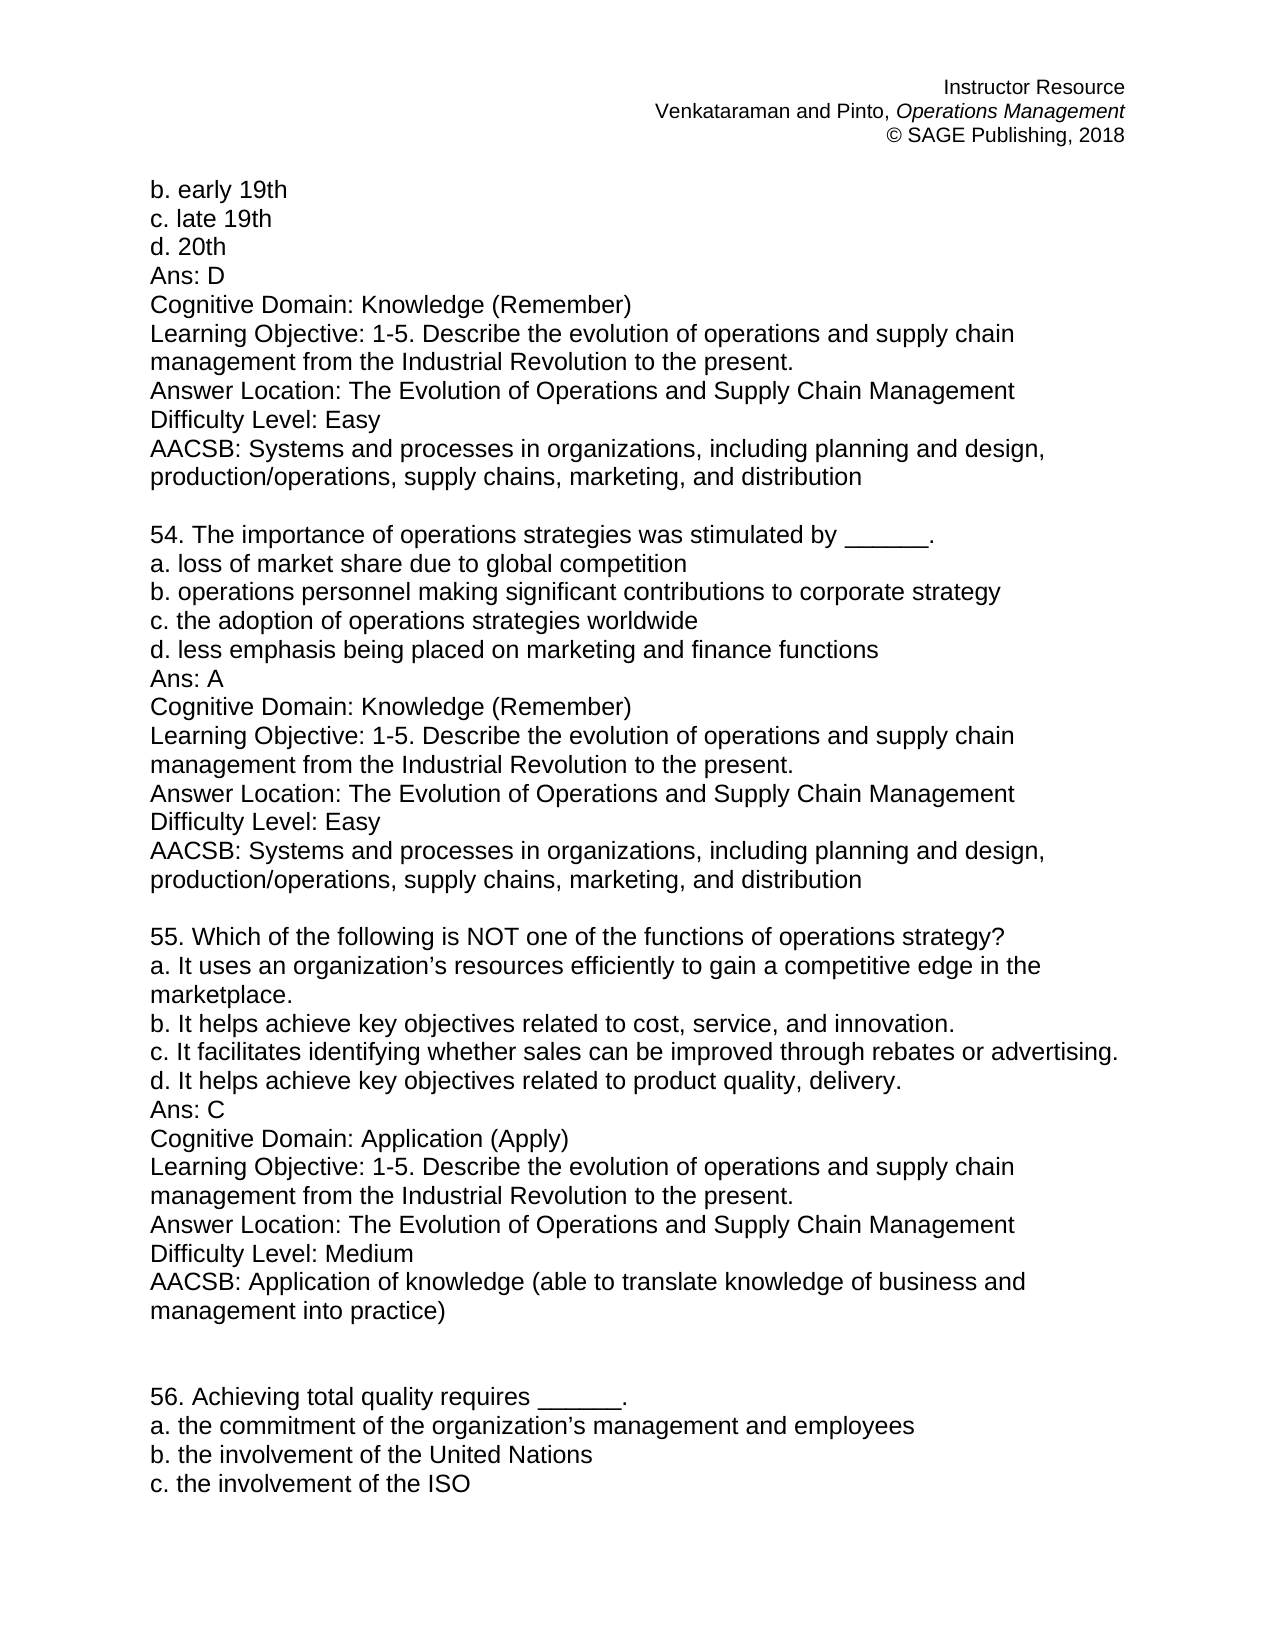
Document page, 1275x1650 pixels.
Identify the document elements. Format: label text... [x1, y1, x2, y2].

text d. less emphasis being placed on marketing and finance functions [150, 635, 1125, 664]
text d. It helps achieve key objectives related to product quality, delivery. [150, 1066, 1125, 1095]
text c. the adoption of operations strategies worldwide [150, 606, 1125, 635]
text AACSB: Application of knowledge (able to translate knowledge of business and management into practice) [150, 1267, 1125, 1325]
text Ans: C [150, 1095, 1125, 1124]
text a. the commitment of the organization’s management and employees [150, 1411, 1125, 1440]
text b. operations personnel making significant contributions to corporate strategy [150, 577, 1125, 606]
text 54. The importance of operations strategies was stimulated by ______. [150, 520, 1125, 549]
text b. early 19th [150, 175, 1125, 204]
text AACSB: Systems and processes in organizations, including planning and design, production/operations, supply chains, marketing, and distribution [150, 434, 1125, 491]
text Cognitive Domain: Application (Apply) [150, 1124, 1125, 1152]
text Answer Location: The Evolution of Operations and Supply Chain Management [150, 779, 1125, 807]
text Difficulty Level: Easy [150, 405, 1125, 434]
text a. loss of market share due to global competition [150, 549, 1125, 577]
text Difficulty Level: Easy [150, 807, 1125, 836]
text b. It helps achieve key objectives related to cost, service, and innovation. [150, 1009, 1125, 1037]
text Answer Location: The Evolution of Operations and Supply Chain Management [150, 1210, 1125, 1239]
text d. 20th [150, 232, 1125, 261]
text Ans: A [150, 664, 1125, 692]
text Learning Objective: 1-5. Describe the evolution of operations and supply chain management from the Industrial Revolution to the present. [150, 721, 1125, 779]
text Cognitive Domain: Knowledge (Remember) [150, 692, 1125, 721]
text 55. Which of the following is NOT one of the functions of operations strategy? [150, 922, 1125, 951]
text b. the involvement of the United Nations [150, 1440, 1125, 1469]
text c. It facilitates identifying whether sales can be improved through rebates or advertising. [150, 1037, 1125, 1066]
text Ans: D [150, 261, 1125, 290]
text Learning Objective: 1-5. Describe the evolution of operations and supply chain management from the Industrial Revolution to the present. [150, 1152, 1125, 1210]
text a. It uses an organization’s resources efficiently to gain a competitive edge in the marketplace. [150, 951, 1125, 1009]
text c. the involvement of the ISO [150, 1469, 1125, 1497]
text AACSB: Systems and processes in organizations, including planning and design, production/operations, supply chains, marketing, and distribution [150, 836, 1125, 894]
text Difficulty Level: Medium [150, 1239, 1125, 1267]
text Learning Objective: 1-5. Describe the evolution of operations and supply chain management from the Industrial Revolution to the present. [150, 319, 1125, 376]
text Cognitive Domain: Knowledge (Remember) [150, 290, 1125, 319]
text Answer Location: The Evolution of Operations and Supply Chain Management [150, 376, 1125, 405]
text c. late 19th [150, 204, 1125, 232]
text 56. Achieving total quality requires ______. [150, 1382, 1125, 1411]
